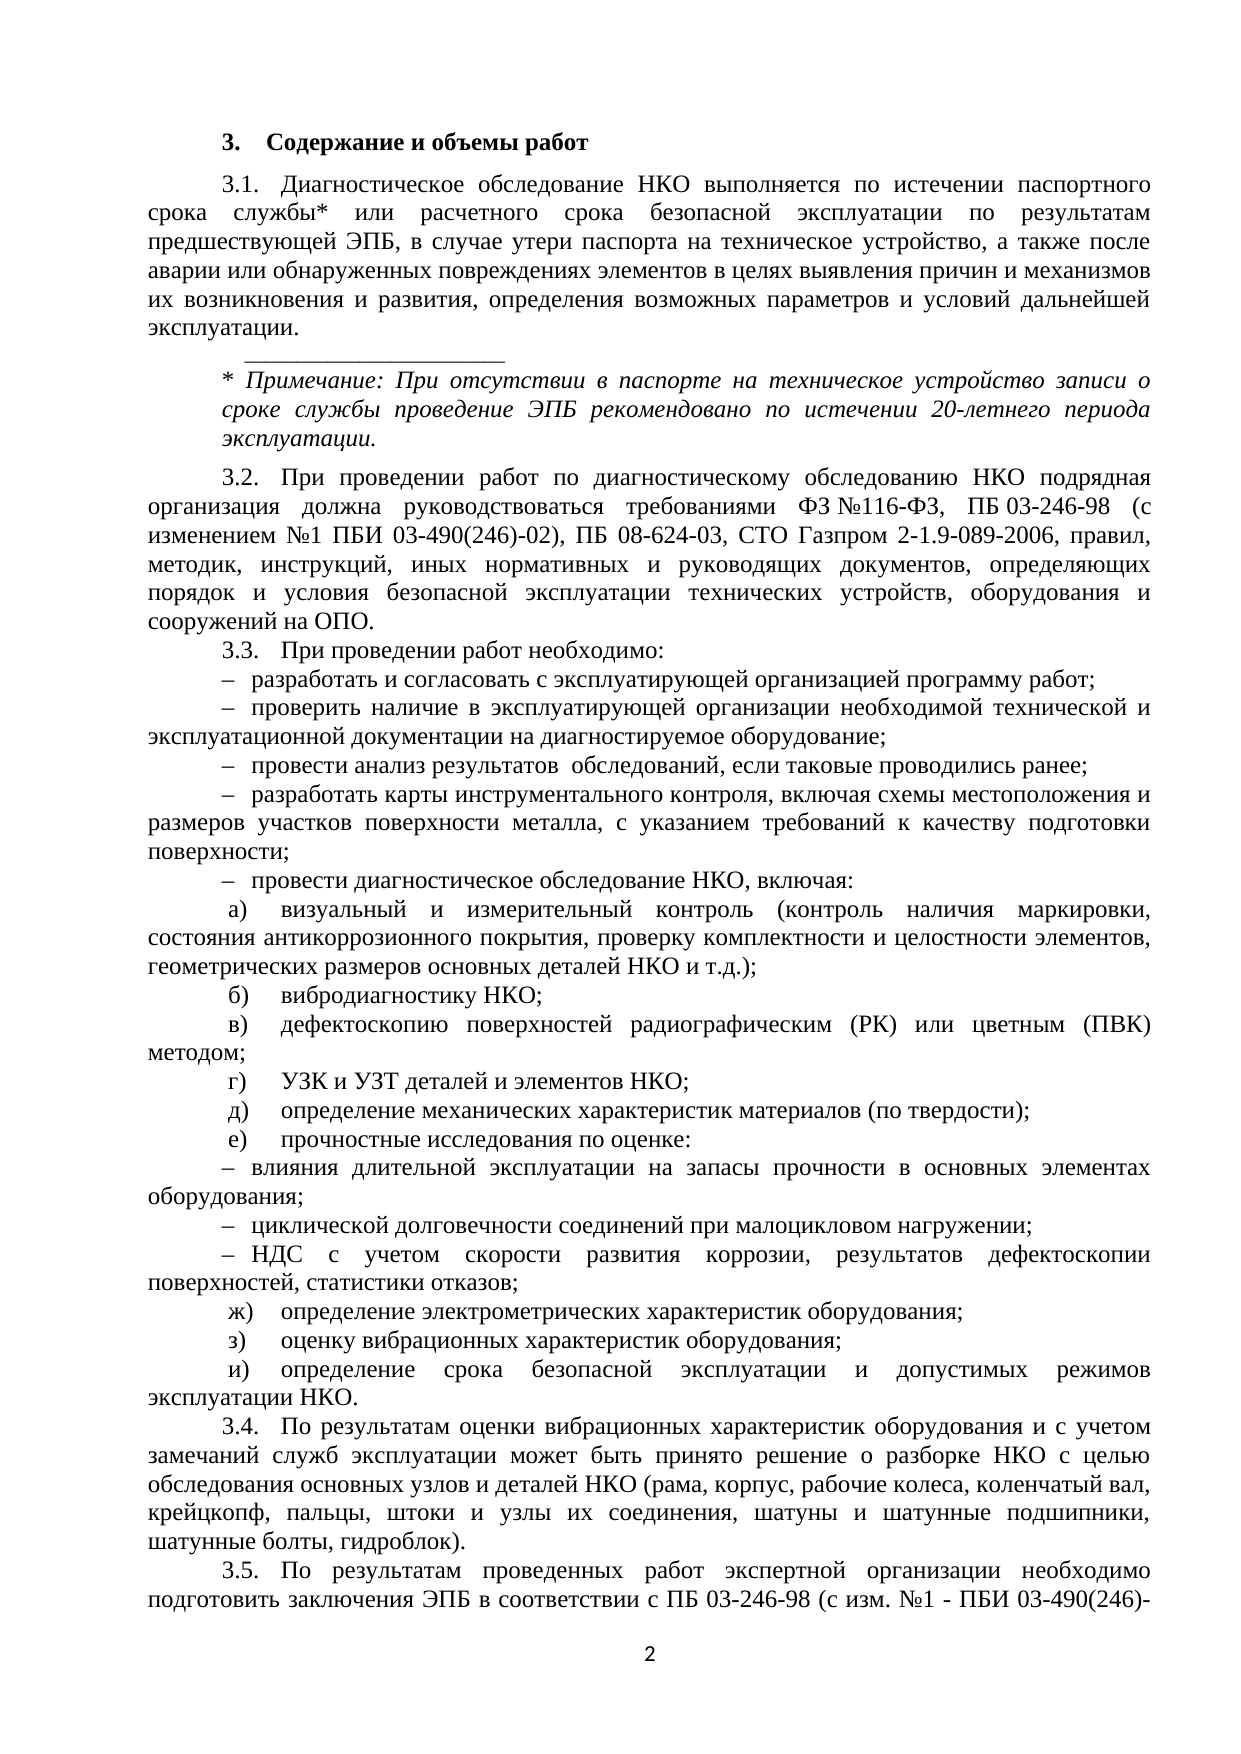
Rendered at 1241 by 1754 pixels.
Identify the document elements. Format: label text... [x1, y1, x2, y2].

list При проведении работ необходимо: [148, 635, 1152, 664]
list вибродиагностику НКО; [148, 980, 1152, 1009]
list Содержание и объемы работ [148, 127, 1152, 156]
list дефектоскопию поверхностей радиографическим (РК) или цветным (ПВК) методом; [148, 1009, 1152, 1066]
list НДС с учетом скорости развития коррозии, результатов дефектоскопии поверхностей, статистики отказов; [148, 1239, 1152, 1296]
list определение электрометрических характеристик оборудования; [148, 1296, 1152, 1325]
list циклической долговечности соединений при малоцикловом нагружении; [148, 1210, 1152, 1239]
list При проведении работ по диагностическому обследованию НКО подрядная организация должна руководствоваться требованиями ФЗ №116-ФЗ, ПБ 03-246-98 (с изменением №1 ПБИ 03-490(246)-02), ПБ 08-624-03, СТО Газпром 2-1.9-089-2006, правил, методик, инструкций, иных нормативных и руководящих документов, определяющих порядок и условия безопасной эксплуатации технических устройств, оборудования и сооружений на ОПО. [148, 462, 1152, 635]
list оценку вибрационных характеристик оборудования; [148, 1325, 1152, 1354]
list разработать и согласовать с эксплуатирующей организацией программу работ; [148, 664, 1152, 692]
list влияния длительной эксплуатации на запасы прочности в основных элементах оборудования; [148, 1152, 1152, 1210]
list проверить наличие в эксплуатирующей организации необходимой технической и эксплуатационной документации на диагностируемое оборудование; [148, 692, 1152, 750]
list провести диагностическое обследование НКО, включая: [148, 865, 1152, 894]
list определение срока безопасной эксплуатации и допустимых режимов эксплуатации НКО. [148, 1354, 1152, 1411]
list визуальный и измерительный контроль (контроль наличия маркировки, состояния антикоррозионного покрытия, проверку комплектности и целостности элементов, геометрических размеров основных деталей НКО и т.д.); [148, 894, 1152, 980]
list По результатам оценки вибрационных характеристик оборудования и с учетом замечаний служб эксплуатации может быть принято решение о разборке НКО с целью обследования основных узлов и деталей НКО (рама, корпус, рабочие колеса, коленчатый вал, крейцкопф, пальцы, штоки и узлы их соединения, шатуны и шатунные подшипники, шатунные болты, гидроблок). [148, 1411, 1152, 1555]
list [148, 1555, 1152, 1612]
list * Примечание: При отсутствии в паспорте на техническое устройство записи о сроке службы проведение ЭПБ рекомендовано по истечении 20-летнего периода эксплуатации. [222, 365, 1152, 452]
list _________________________ [244, 341, 1152, 365]
list прочностные исследования по оценке: [148, 1124, 1152, 1152]
list определение механических характеристик материалов (по твердости); [148, 1095, 1152, 1124]
list провести анализ результатов обследований, если таковые проводились ранее; [148, 750, 1152, 779]
list Диагностическое обследование НКО выполняется по истечении паспортного срока службы* или расчетного срока безопасной эксплуатации по результатам предшествующей ЭПБ, в случае утери паспорта на техническое устройство, а также после аварии или обнаруженных повреждениях элементов в целях выявления причин и механизмов их возникновения и развития, определения возможных параметров и условий дальнейшей эксплуатации. [148, 169, 1152, 341]
list разработать карты инструментального контроля, включая схемы местоположения и размеров участков поверхности металла, с указанием требований к качеству подготовки поверхности; [148, 779, 1152, 865]
list УЗК и УЗТ деталей и элементов НКО; [148, 1066, 1152, 1095]
